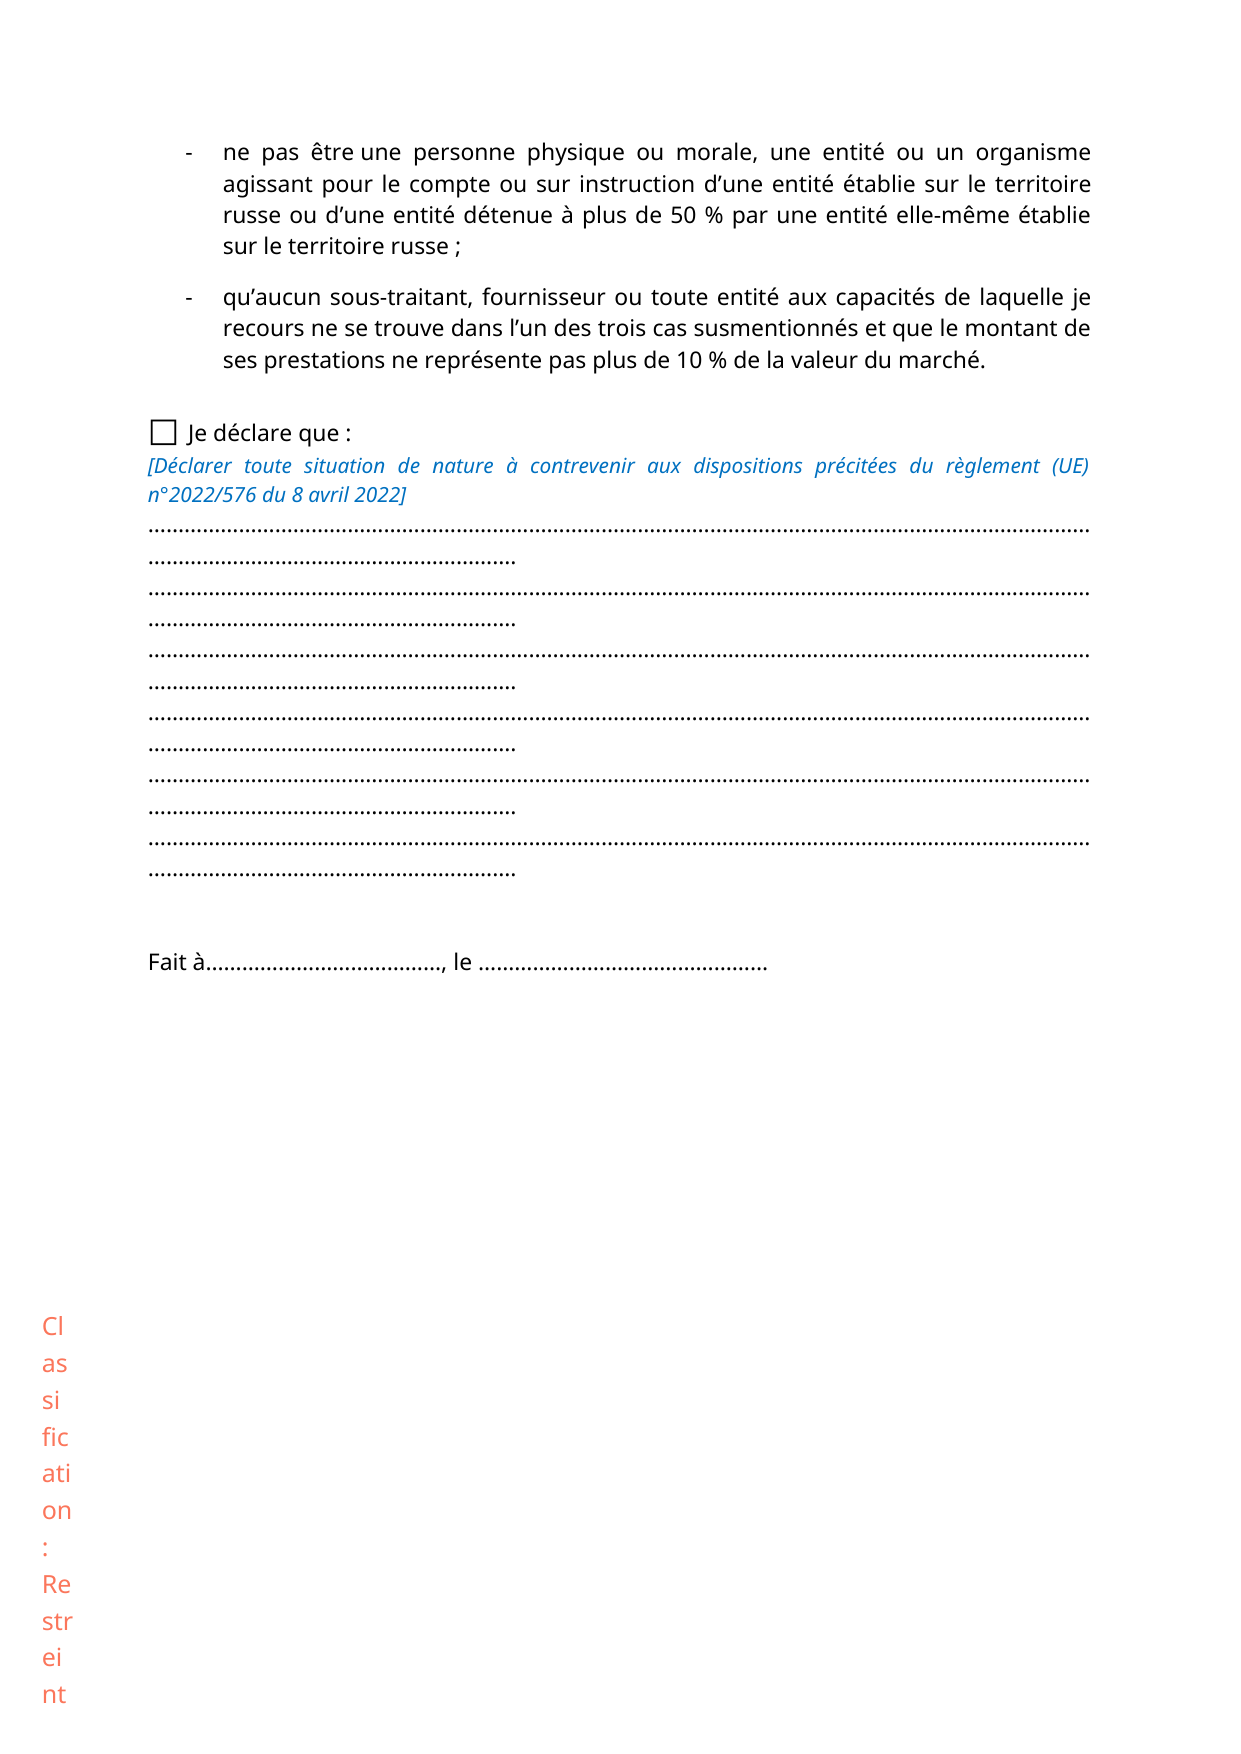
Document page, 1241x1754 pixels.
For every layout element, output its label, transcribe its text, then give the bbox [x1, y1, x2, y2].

list ne pas être une personne physique ou morale, une entité ou un organisme agissant pour le compte ou sur instruction d’une entité établie sur le territoire russe ou d’une entité détenue à plus de 50 % par une entité elle-même établie sur le territoire russe ; [185, 136, 1093, 261]
list qu’aucun sous-traitant, fournisseur ou toute entité aux capacités de laquelle je recours ne se trouve dans l’un des trois cas susmentionnés et que le montant de ses prestations ne représente pas plus de 10 % de la valeur du marché. [185, 281, 1093, 375]
text ………………………………………………………………………………………………………………………………………………………………………………………………. [148, 508, 1093, 571]
text □ Je déclare que : [148, 406, 1093, 452]
text ……………………………………………………………………………………………………………………………………………………………………………………………….……………………………………………………………………………………………………………………………………………………………………………………………….………………………………………………………………………………………………………………………………………………………………………………………………. [148, 571, 1093, 758]
text ………………………………………………………………………………………………………………………………………………………………………………………………. [148, 821, 1093, 883]
text [Déclarer toute situation de nature à contrevenir aux dispositions précitées du règlement (UE) n°2022/576 du 8 avril 2022] [148, 452, 1093, 508]
text ………………………………………………………………………………………………………………………………………………………………………………………………. [148, 758, 1093, 821]
text Fait à…………………………………, le ………………………………………… [148, 946, 1093, 977]
